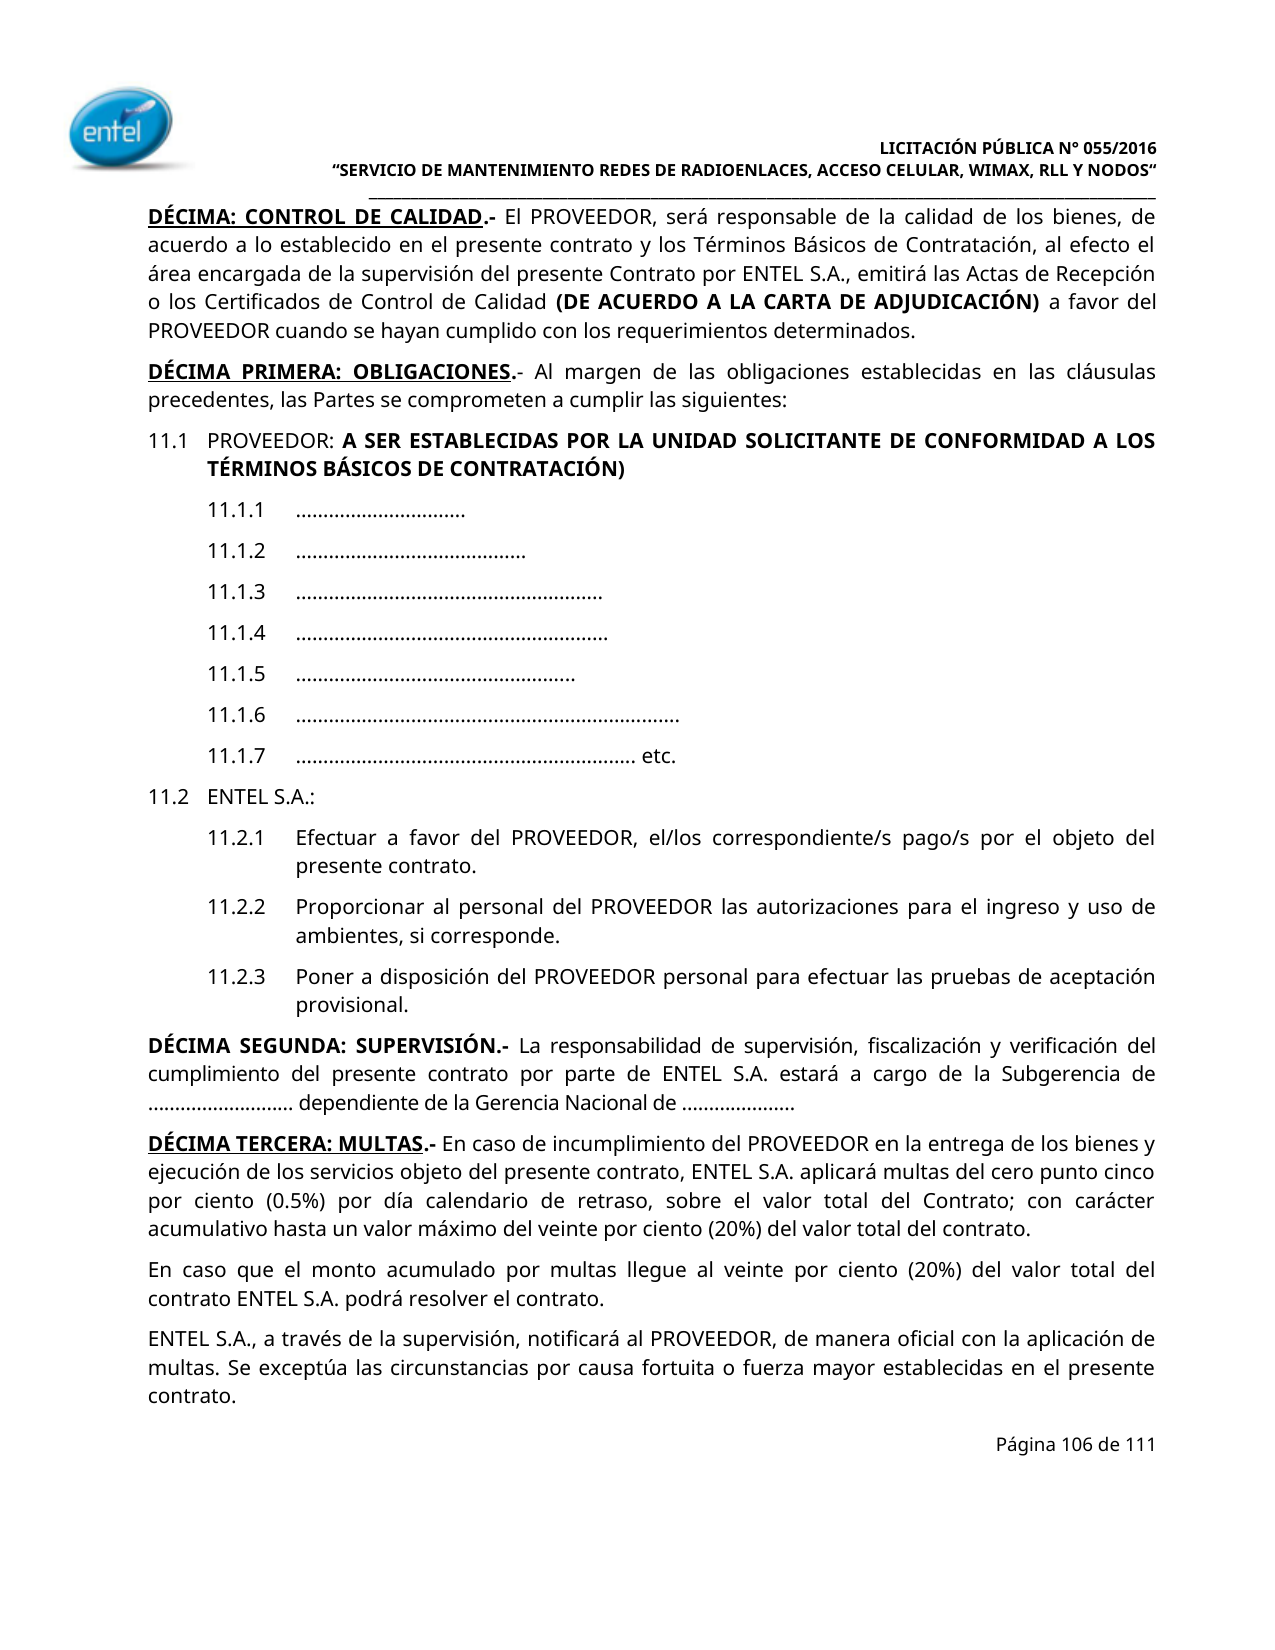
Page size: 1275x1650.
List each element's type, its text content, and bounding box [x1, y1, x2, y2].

text 11.1.2 …………………………………... [207, 536, 1157, 565]
text DÉCIMA PRIMERA: OBLIGACIONES.- Al margen de las obligaciones establecidas en las cláusulas precedentes, las Partes se comprometen a cumplir las siguientes: [148, 357, 1157, 414]
text 11.2.2 Proporcionar al personal del PROVEEDOR las autorizaciones para el ingreso y uso de ambientes, si corresponde. [207, 892, 1157, 949]
text 11.1.7 …………………………………………………….. etc. [207, 741, 1157, 769]
text ENTEL S.A., a través de la supervisión, notificará al PROVEEDOR, de manera oficial con la aplicación de multas. Se exceptúa las circunstancias por causa fortuita o fuerza mayor establecidas en el presente contrato. [148, 1324, 1157, 1410]
text En caso que el monto acumulado por multas llegue al veinte por ciento (20%) del valor total del contrato ENTEL S.A. podrá resolver el contrato. [148, 1255, 1157, 1312]
text DÉCIMA TERCERA: MULTAS.- En caso de incumplimiento del PROVEEDOR en la entrega de los bienes y ejecución de los servicios objeto del presente contrato, ENTEL S.A. aplicará multas del cero punto cinco por ciento (0.5%) por día calendario de retraso, sobre el valor total del Contrato; con carácter acumulativo hasta un valor máximo del veinte por ciento (20%) del valor total del contrato. [148, 1129, 1157, 1243]
text 11.1.6 ……………………………………………………………. [207, 700, 1157, 729]
text 11.2.3 Poner a disposición del PROVEEDOR personal para efectuar las pruebas de aceptación provisional. [207, 962, 1157, 1019]
text 11.1.1 …………………………. [207, 496, 1157, 524]
text 11.2.1 Efectuar a favor del PROVEEDOR, el/los correspondiente/s pago/s por el objeto del presente contrato. [207, 823, 1157, 880]
text 11.1.3 ……………………………………………….. [207, 577, 1157, 606]
text 11.2 ENTEL S.A.: [148, 782, 1157, 811]
text 11.1 PROVEEDOR: A SER ESTABLECIDAS POR LA UNIDAD SOLICITANTE DE CONFORMIDAD A LOS TÉRMINOS BÁSICOS DE CONTRATACIÓN) [148, 426, 1157, 483]
text 11.1.4 ………………………………………………… [207, 618, 1157, 647]
text DÉCIMA: CONTROL DE CALIDAD.- El PROVEEDOR, será responsable de la calidad de los bienes, de acuerdo a lo establecido en el presente contrato y los Términos Básicos de Contratación, al efecto el área encargada de la supervisión del presente Contrato por ENTEL S.A., emitirá las Actas de Recepción o los Certificados de Control de Calidad (DE ACUERDO A LA CARTA DE ADJUDICACIÓN) a favor del PROVEEDOR cuando se hayan cumplido con los requerimientos determinados. [148, 202, 1157, 344]
text 11.1.5 …………………………………………... [207, 659, 1157, 688]
text DÉCIMA SEGUNDA: SUPERVISIÓN.- La responsabilidad de supervisión, fiscalización y verificación del cumplimiento del presente contrato por parte de ENTEL S.A. estará a cargo de la Subgerencia de ……………………… dependiente de la Gerencia Nacional de ………………… [148, 1031, 1157, 1116]
picture [53, 80, 196, 178]
